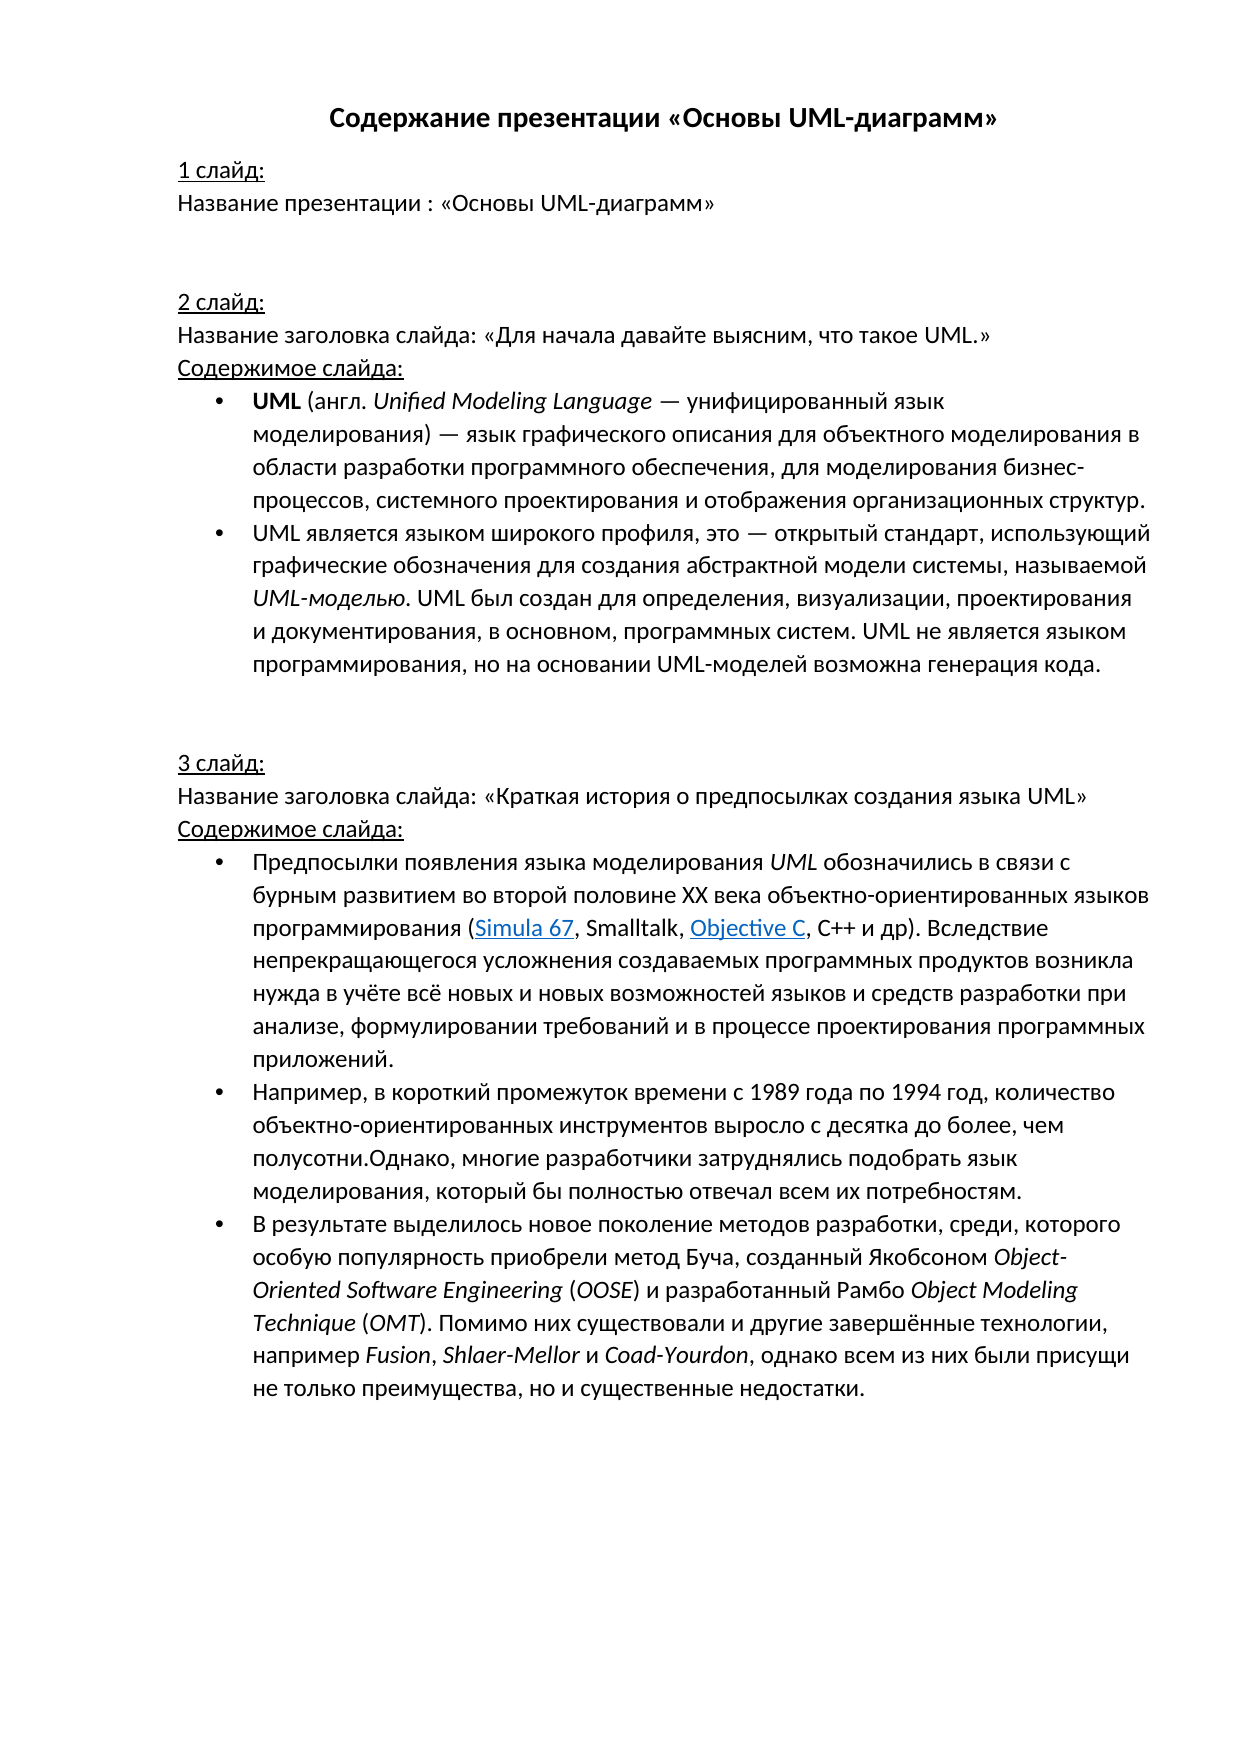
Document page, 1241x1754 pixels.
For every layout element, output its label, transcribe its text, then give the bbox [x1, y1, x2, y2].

text Содержание презентации «Основы UML-диаграмм» [177, 99, 1152, 135]
list Предпосылки появления языка моделирования UML обозначились в связи с бурным развитием во второй половине XX века объектно-ориентированных языков программирования (Simula 67, Smalltalk, Objective C, C++ и др). Вследствие непрекращающегося усложнения создаваемых программных продуктов возникла нужда в учёте всё новых и новых возможностей языков и средств разработки при анализе, формулировании требований и в процессе проектирования программных приложений. [215, 846, 1152, 1074]
list Например, в короткий промежуток времени с 1989 года по 1994 год, количество объектно-ориентированных инструментов выросло с десятка до более, чем полусотни.Однако, многие разработчики затруднялись подобрать язык моделирования, который бы полностью отвечал всем их потребностям. [215, 1076, 1152, 1206]
text Название заголовка слайда: «Для начала давайте выясним, что такое UML.» [177, 319, 1152, 350]
text Содержимое слайда: [177, 352, 1152, 383]
list В результате выделилось новое поколение методов разработки, среди, которого особую популярность приобрели метод Буча, созданный Якобсоном Object-Oriented Software Engineering (OOSE) и разработанный Рамбо Object Modeling Technique (OMT). Помимо них существовали и другие завершённые технологии, например Fusion, Shlaer-Mellor и Coad-Yourdon, однако всем из них были присущи не только преимущества, но и существенные недостатки. [215, 1208, 1152, 1403]
text Содержимое слайда: [177, 813, 1152, 843]
text Название презентации : «Основы UML-диаграмм» [177, 187, 1152, 218]
text 3 слайд: [177, 747, 1152, 778]
text 2 слайд: [177, 286, 1152, 317]
text Название заголовка слайда: «Краткая история о предпосылках создания языка UML» [177, 780, 1152, 811]
list UML (англ. Unified Modeling Language — унифицированный язык моделирования) — язык графического описания для объектного моделирования в области разработки программного обеспечения, для моделирования бизнес-процессов, системного проектирования и отображения организационных структур. [215, 385, 1152, 514]
text 1 слайд: [177, 154, 1152, 185]
list UML является языком широкого профиля, это — открытый стандарт, использующий графические обозначения для создания абстрактной модели системы, называемой UML-моделью. UML был создан для определения, визуализации, проектирования и документирования, в основном, программных систем. UML не является языком программирования, но на основании UML-моделей возможна генерация кода. [215, 517, 1152, 679]
